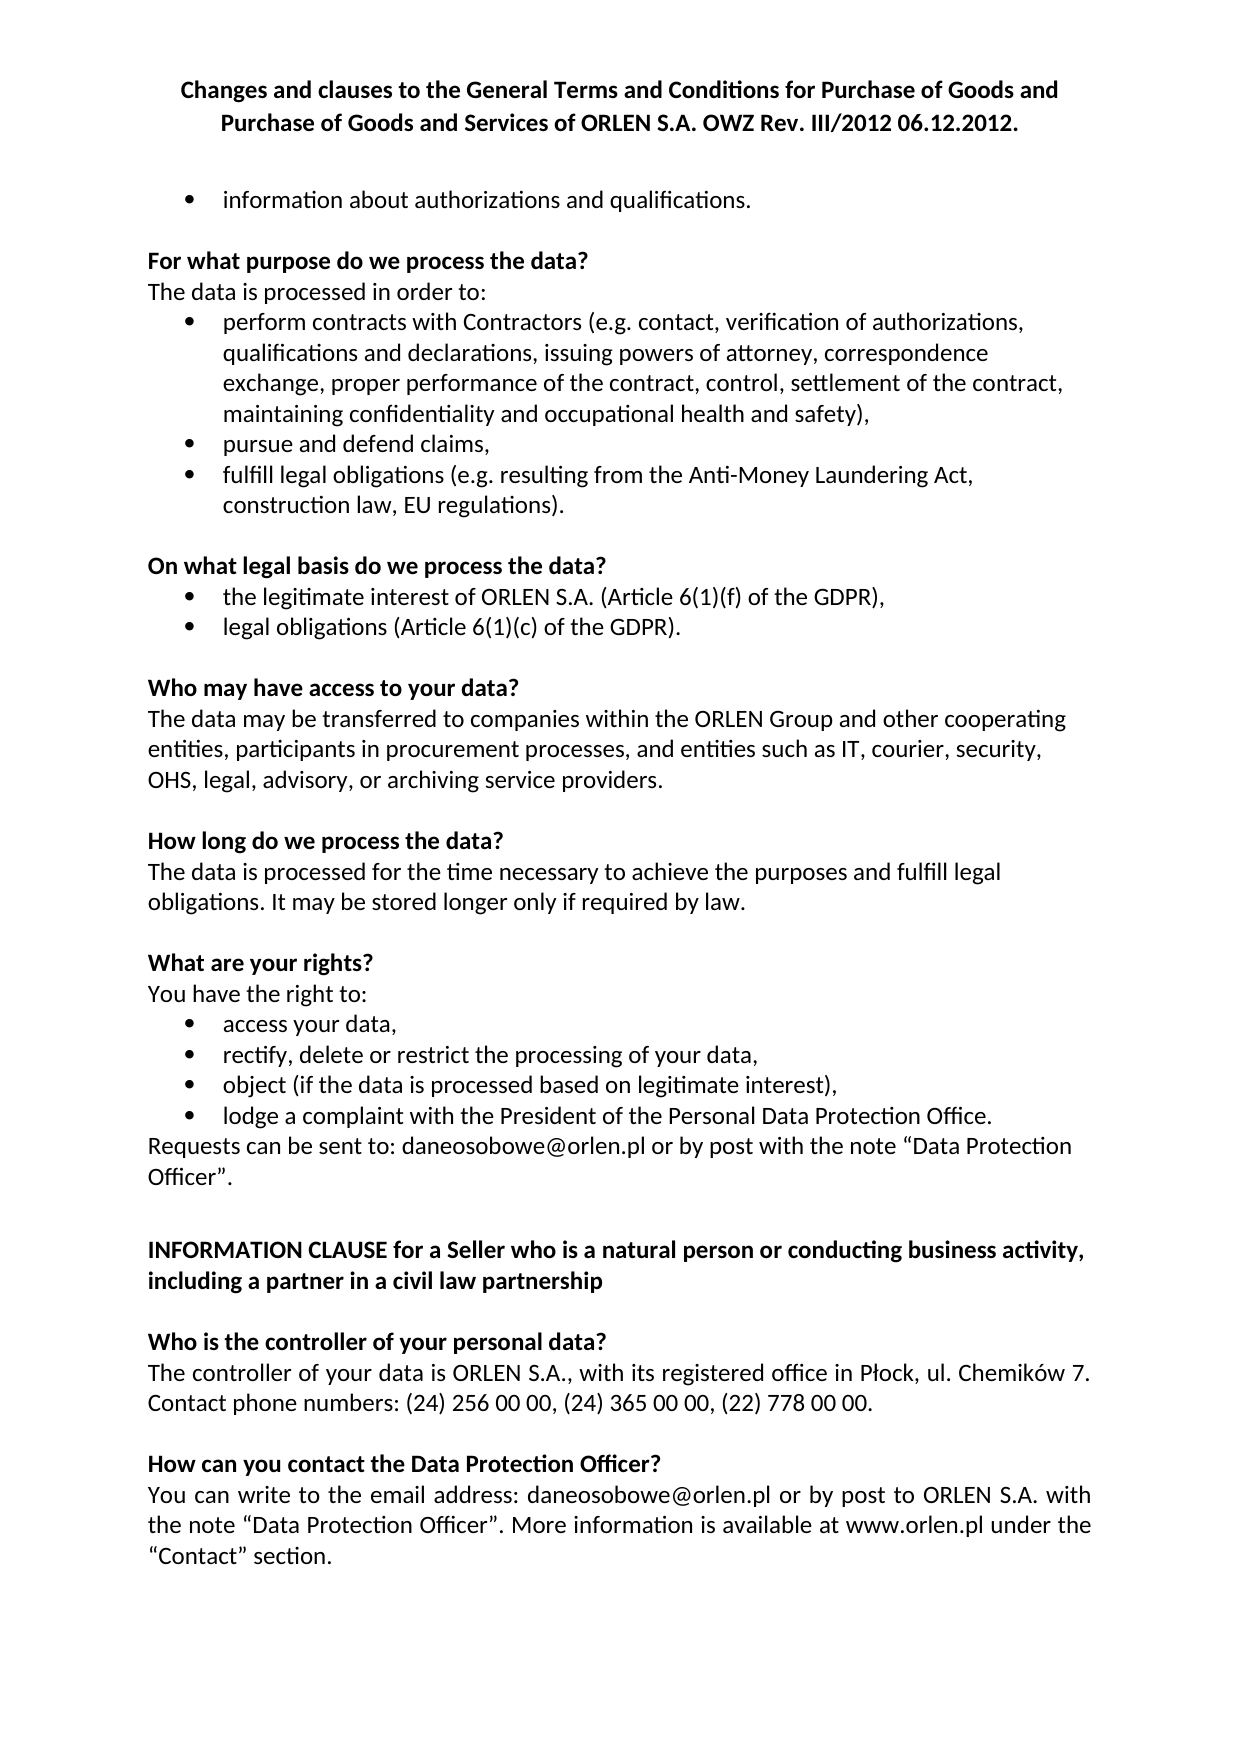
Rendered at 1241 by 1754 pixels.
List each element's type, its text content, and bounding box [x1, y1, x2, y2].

text Who is the controller of your personal data? [148, 1326, 1093, 1357]
list pursue and defend claims, [185, 428, 1093, 459]
text You have the right to: [148, 978, 1093, 1008]
list legal obligations (Article 6(1)(c) of the GDPR). [185, 612, 1093, 642]
text The data is processed in order to: [148, 276, 1093, 306]
list access your data, [185, 1008, 1093, 1039]
list fulfill legal obligations (e.g. resulting from the Anti-Money Laundering Act, construction law, EU regulations). [185, 459, 1093, 520]
list perform contracts with Contractors (e.g. contact, verification of authorizations, qualifications and declarations, issuing powers of attorney, correspondence exchange, proper performance of the contract, control, settlement of the contract, maintaining confidentiality and occupational health and safety), [185, 306, 1093, 428]
text Who may have access to your data? [148, 673, 1093, 703]
list information about authorizations and qualifications. [185, 184, 1093, 215]
text INFORMATION CLAUSE for a Seller who is a natural person or conducting business activity, including a partner in a civil law partnership [148, 1234, 1093, 1296]
text On what legal basis do we process the data? [148, 551, 1093, 581]
text The data is processed for the time necessary to achieve the purposes and fulfill legal obligations. It may be stored longer only if required by law. [148, 856, 1093, 917]
list rectify, delete or restrict the processing of your data, [185, 1039, 1093, 1069]
text Requests can be sent to: daneosobowe@orlen.pl or by post with the note “Data Protection Officer”. [148, 1130, 1093, 1191]
text How can you contact the Data Protection Officer? [148, 1448, 1093, 1479]
text The data may be transferred to companies within the ORLEN Group and other cooperating entities, participants in procurement processes, and entities such as IT, courier, security, OHS, legal, advisory, or archiving service providers. [148, 703, 1093, 795]
list lodge a complaint with the President of the Personal Data Protection Office. [185, 1100, 1093, 1130]
text You can write to the email address: daneosobowe@orlen.pl or by post to ORLEN S.A. with the note “Data Protection Officer”. More information is available at www.orlen.pl under the “Contact” section. [148, 1479, 1093, 1570]
text For what purpose do we process the data? [148, 245, 1093, 276]
text How long do we process the data? [148, 825, 1093, 856]
text The controller of your data is ORLEN S.A., with its registered office in Płock, ul. Chemików 7. Contact phone numbers: (24) 256 00 00, (24) 365 00 00, (22) 778 00 00. [148, 1357, 1093, 1418]
list the legitimate interest of ORLEN S.A. (Article 6(1)(f) of the GDPR), [185, 581, 1093, 612]
list object (if the data is processed based on legitimate interest), [185, 1069, 1093, 1100]
text What are your rights? [148, 947, 1093, 978]
